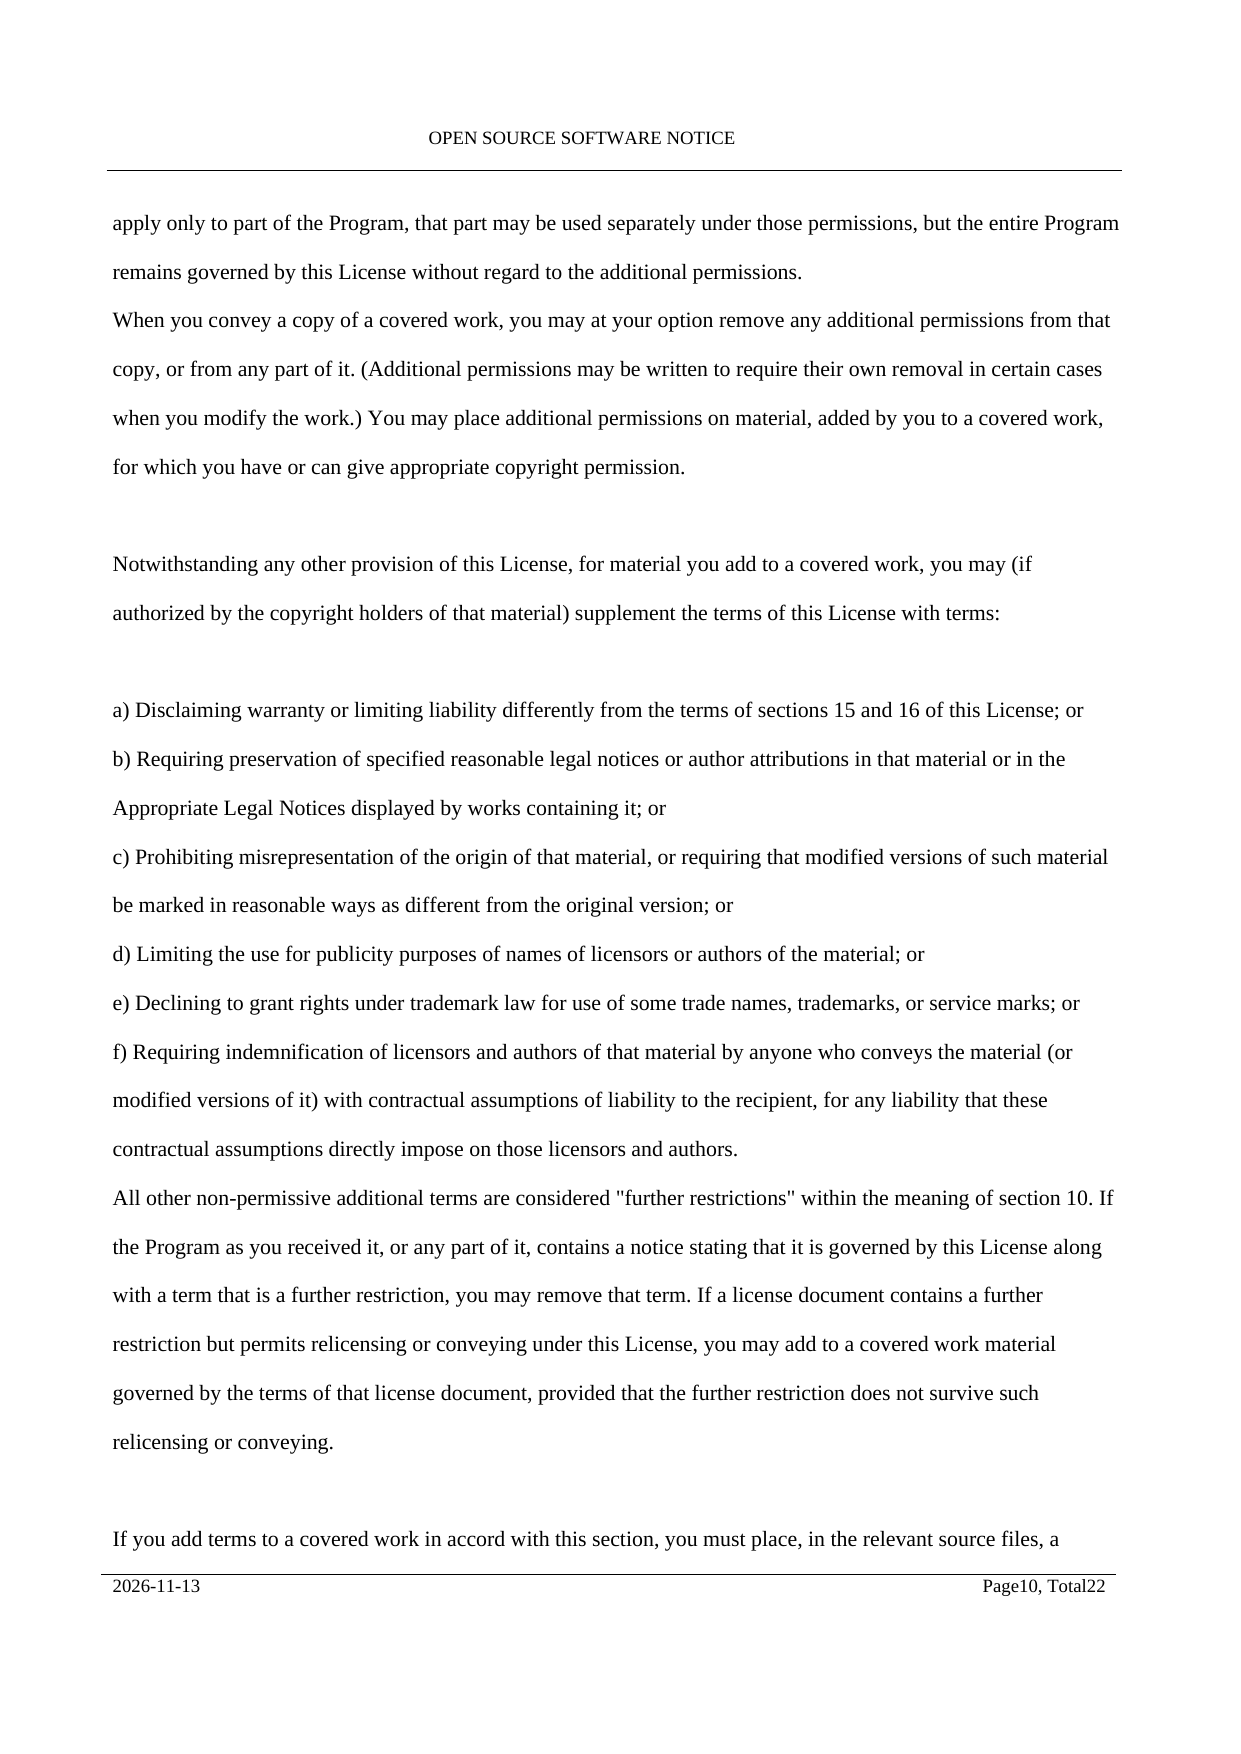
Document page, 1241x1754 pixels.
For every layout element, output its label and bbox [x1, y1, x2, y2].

text [112, 206, 1128, 1555]
